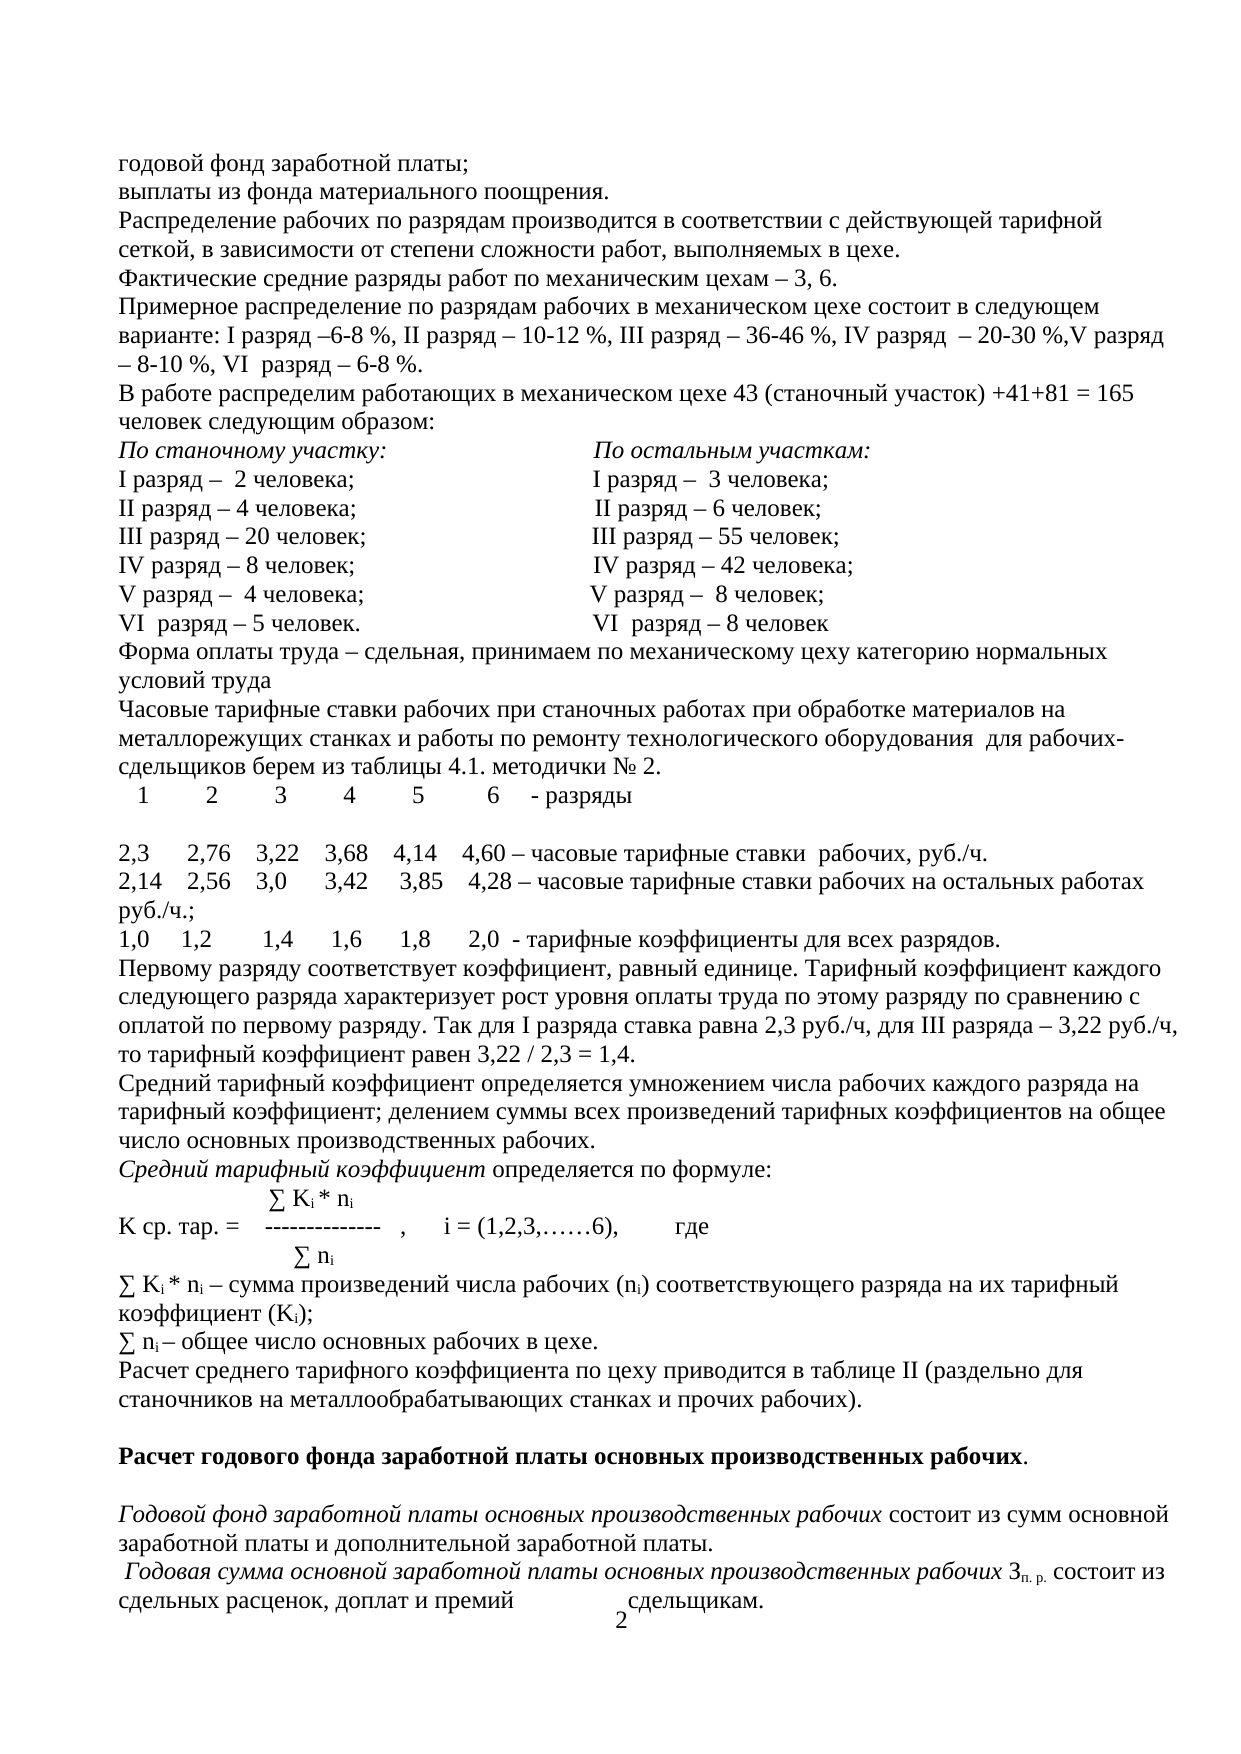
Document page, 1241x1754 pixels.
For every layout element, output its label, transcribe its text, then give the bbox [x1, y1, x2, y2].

text II разряд – 4 человека; II разряд – 6 человек; [118, 493, 1181, 521]
text Средний тарифный коэффициент определяется по формуле: [118, 1154, 1181, 1183]
text ∑ Ki * ni [118, 1183, 1181, 1211]
text Расчет среднего тарифного коэффициента по цеху приводится в таблице II (раздельно для станочников на металлообрабатывающих станках и прочих рабочих). [118, 1355, 1181, 1413]
text В работе распределим работающих в механическом цехе 43 (станочный участок) +41+81 = 165 человек следующим образом: [118, 378, 1181, 435]
text Примерное распределение по разрядам рабочих в механическом цехе состоит в следующем варианте: I разряд –6-8 %, II разряд – 10-12 %, III разряд – 36-46 %, IV разряд – 20-30 %,V разряд – 8-10 %, VI разряд – 6-8 %. [118, 291, 1181, 378]
text 2,14 2,56 3,0 3,42 3,85 4,28 – часовые тарифные ставки рабочих на остальных работах руб./ч.; [118, 866, 1181, 924]
text Средний тарифный коэффициент определяется умножением числа рабочих каждого разряда на тарифный коэффициент; делением суммы всех произведений тарифных коэффициентов на общее число основных производственных рабочих. [118, 1068, 1181, 1154]
text годовой фонд заработной платы; [118, 148, 1181, 176]
text 1,0 1,2 1,4 1,6 1,8 2,0 - тарифные коэффициенты для всех разрядов. [118, 924, 1181, 953]
text III разряд – 20 человек; III разряд – 55 человек; [118, 521, 1181, 550]
text По станочному участку: По остальным участкам: [118, 435, 1181, 464]
text IV разряд – 8 человек; IV разряд – 42 человека; [118, 550, 1181, 579]
text 1 2 3 4 5 6 - разряды [118, 780, 1181, 809]
text V разряд – 4 человека; V разряд – 8 человек; [118, 579, 1181, 608]
text Распределение рабочих по разрядам производится в соответствии с действующей тарифной сеткой, в зависимости от степени сложности работ, выполняемых в цехе. [118, 205, 1181, 263]
text I разряд – 2 человека; I разряд – 3 человека; [118, 464, 1181, 493]
text Форма оплаты труда – сдельная, принимаем по механическому цеху категорию нормальных условий труда [118, 636, 1181, 694]
text ∑ Ki * ni – сумма произведений числа рабочих (ni) соответствующего разряда на их тарифный коэффициент (Ki); [118, 1269, 1181, 1326]
text Годовой фонд заработной платы основных производственных рабочих состоит из сумм основной заработной платы и дополнительной заработной платы. [118, 1499, 1181, 1556]
text 2,3 2,76 3,22 3,68 4,14 4,60 – часовые тарифные ставки рабочих, руб./ч. [118, 838, 1181, 866]
text K ср. тар. = -------------- , i = (1,2,3,……6), где [118, 1211, 1181, 1240]
text ∑ ni – общее число основных рабочих в цехе. [118, 1326, 1181, 1355]
text Фактические средние разряды работ по механическим цехам – 3, 6. [118, 263, 1181, 291]
text Первому разряду соответствует коэффициент, равный единице. Тарифный коэффициент каждого следующего разряда характеризует рост уровня оплаты труда по этому разряду по сравнению с оплатой по первому разряду. Так для I разряда ставка равна 2,3 руб./ч, для III разряда – 3,22 руб./ч, то тарифный коэффициент равен 3,22 / 2,3 = 1,4. [118, 953, 1181, 1068]
text Часовые тарифные ставки рабочих при станочных работах при обработке материалов на металлорежущих станках и работы по ремонту технологического оборудования для рабочих-сдельщиков берем из таблицы 4.1. методички № 2. [118, 694, 1181, 780]
text выплаты из фонда материального поощрения. [118, 176, 1181, 205]
text ∑ ni [118, 1240, 1181, 1269]
text Расчет годового фонда заработной платы основных производственных рабочих. [118, 1441, 1181, 1470]
text VI разряд – 5 человек. VI разряд – 8 человек [118, 608, 1181, 636]
text Годовая сумма основной заработной платы основных производственных рабочих Зп. р. состоит из сдельных расценок, доплат и премий сдельщикам. [118, 1556, 1181, 1614]
